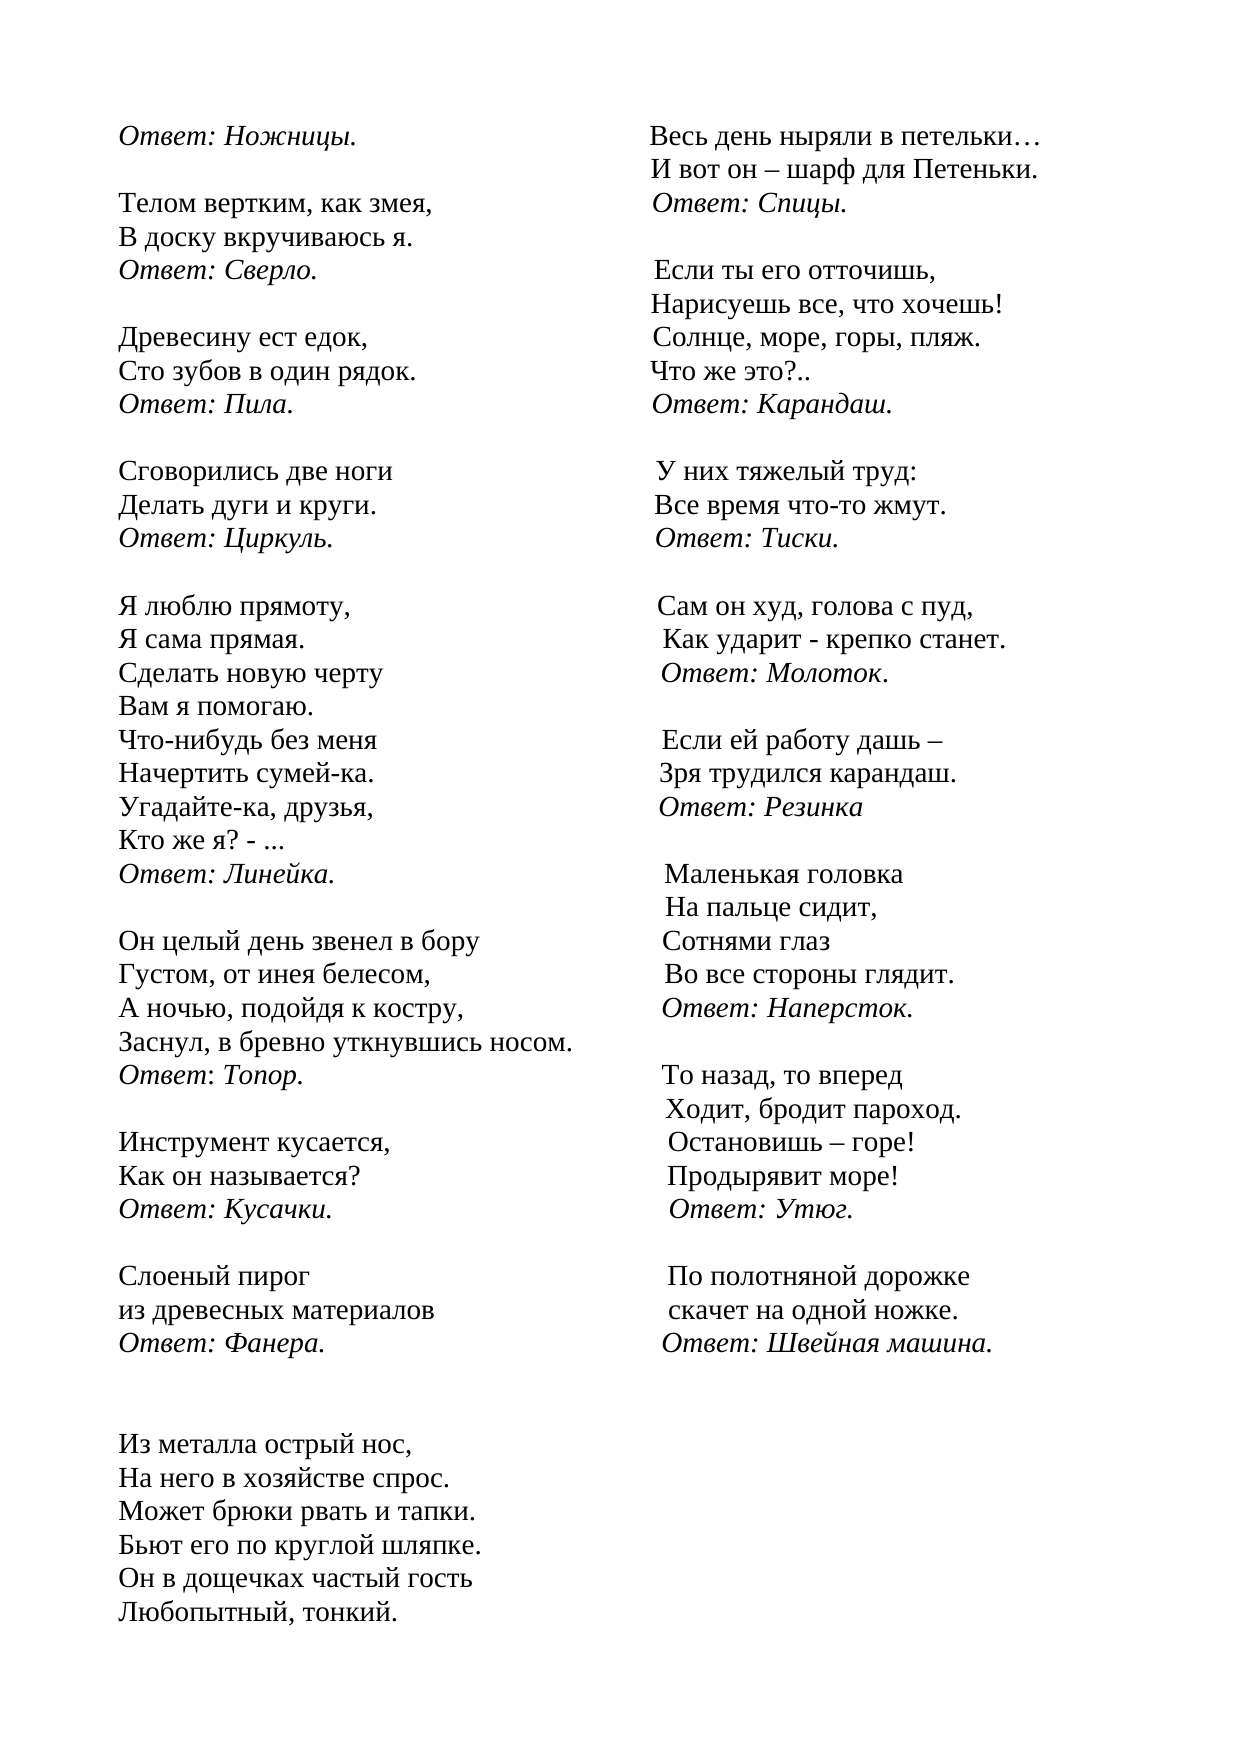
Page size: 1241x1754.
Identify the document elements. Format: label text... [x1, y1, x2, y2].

text А ночью, подойдя к костру, Ответ: Наперсток. [118, 990, 1181, 1024]
text Телом вертким, как змея, Ответ: Спицы. [118, 185, 1181, 219]
text Вам я помогаю. [118, 688, 1181, 722]
text Заснул, в бревно уткнувшись носом. [118, 1024, 1181, 1057]
text Сто зубов в один рядок. Что же это?.. Ответ: Пила. Ответ: Карандаш. [118, 353, 1181, 420]
text Из металла острый нос, [118, 1426, 1181, 1460]
text Сделать новую черту Ответ: Молоток. [118, 655, 1181, 688]
text Я сама прямая. Как ударит - крепко станет. [118, 621, 1181, 655]
text Угадайте-ка, друзья, Ответ: Резинка [118, 789, 1181, 822]
text В доску вкручиваюсь я. [118, 219, 1181, 252]
text Что-нибудь без меня Если ей работу дашь – [118, 722, 1181, 755]
text Ответ: Фанера. Ответ: Швейная машина. [118, 1326, 1181, 1359]
text Ответ: Ножницы. Весь день ныряли в петельки… [118, 118, 1181, 152]
text Сговорились две ноги У них тяжелый труд: Делать дуги и круги. Все время что-то жмут. [118, 453, 1181, 521]
text Ответ: Кусачки. Ответ: Утюг. [118, 1191, 1181, 1225]
text Как он называется? Продырявит море! [118, 1158, 1181, 1191]
text Нарисуешь все, что хочешь! [118, 286, 1181, 319]
text Ответ: Циркуль. Ответ: Тиски. [118, 521, 1181, 554]
text Кто же я? - ... [118, 822, 1181, 856]
text Он в дощечках частый гость [118, 1560, 1181, 1594]
text Он целый день звенел в бору Сотнями глаз [118, 923, 1181, 957]
text На пальце сидит, [118, 889, 1181, 923]
text Ходит, бродит пароход. [118, 1091, 1181, 1124]
text Ответ: Топор. То назад, то вперед [118, 1057, 1181, 1091]
text И вот он – шарф для Петеньки. [118, 152, 1181, 185]
text Любопытный, тонкий. [118, 1594, 1181, 1627]
text Начертить сумей-ка. Зря трудился карандаш. [118, 755, 1181, 789]
text На него в хозяйстве спрос. [118, 1460, 1181, 1493]
text Слоеный пирог По полотняной дорожке [118, 1258, 1181, 1292]
text Я люблю прямоту, Сам он худ, голова с пуд, [118, 588, 1181, 621]
text Ответ: Линейка. Маленькая головка [118, 856, 1181, 889]
text Инструмент кусается, Остановишь – горе! [118, 1124, 1181, 1158]
text Густом, от инея белесом, Во все стороны глядит. [118, 957, 1181, 990]
text из древесных материалов скачет на одной ножке. [118, 1292, 1181, 1326]
text Древесину ест едок, Солнце, море, горы, пляж. [118, 319, 1181, 353]
text Может брюки рвать и тапки. [118, 1493, 1181, 1527]
text Ответ: Сверло. Если ты его отточишь, [118, 252, 1181, 286]
text Бьют его по круглой шляпке. [118, 1527, 1181, 1560]
